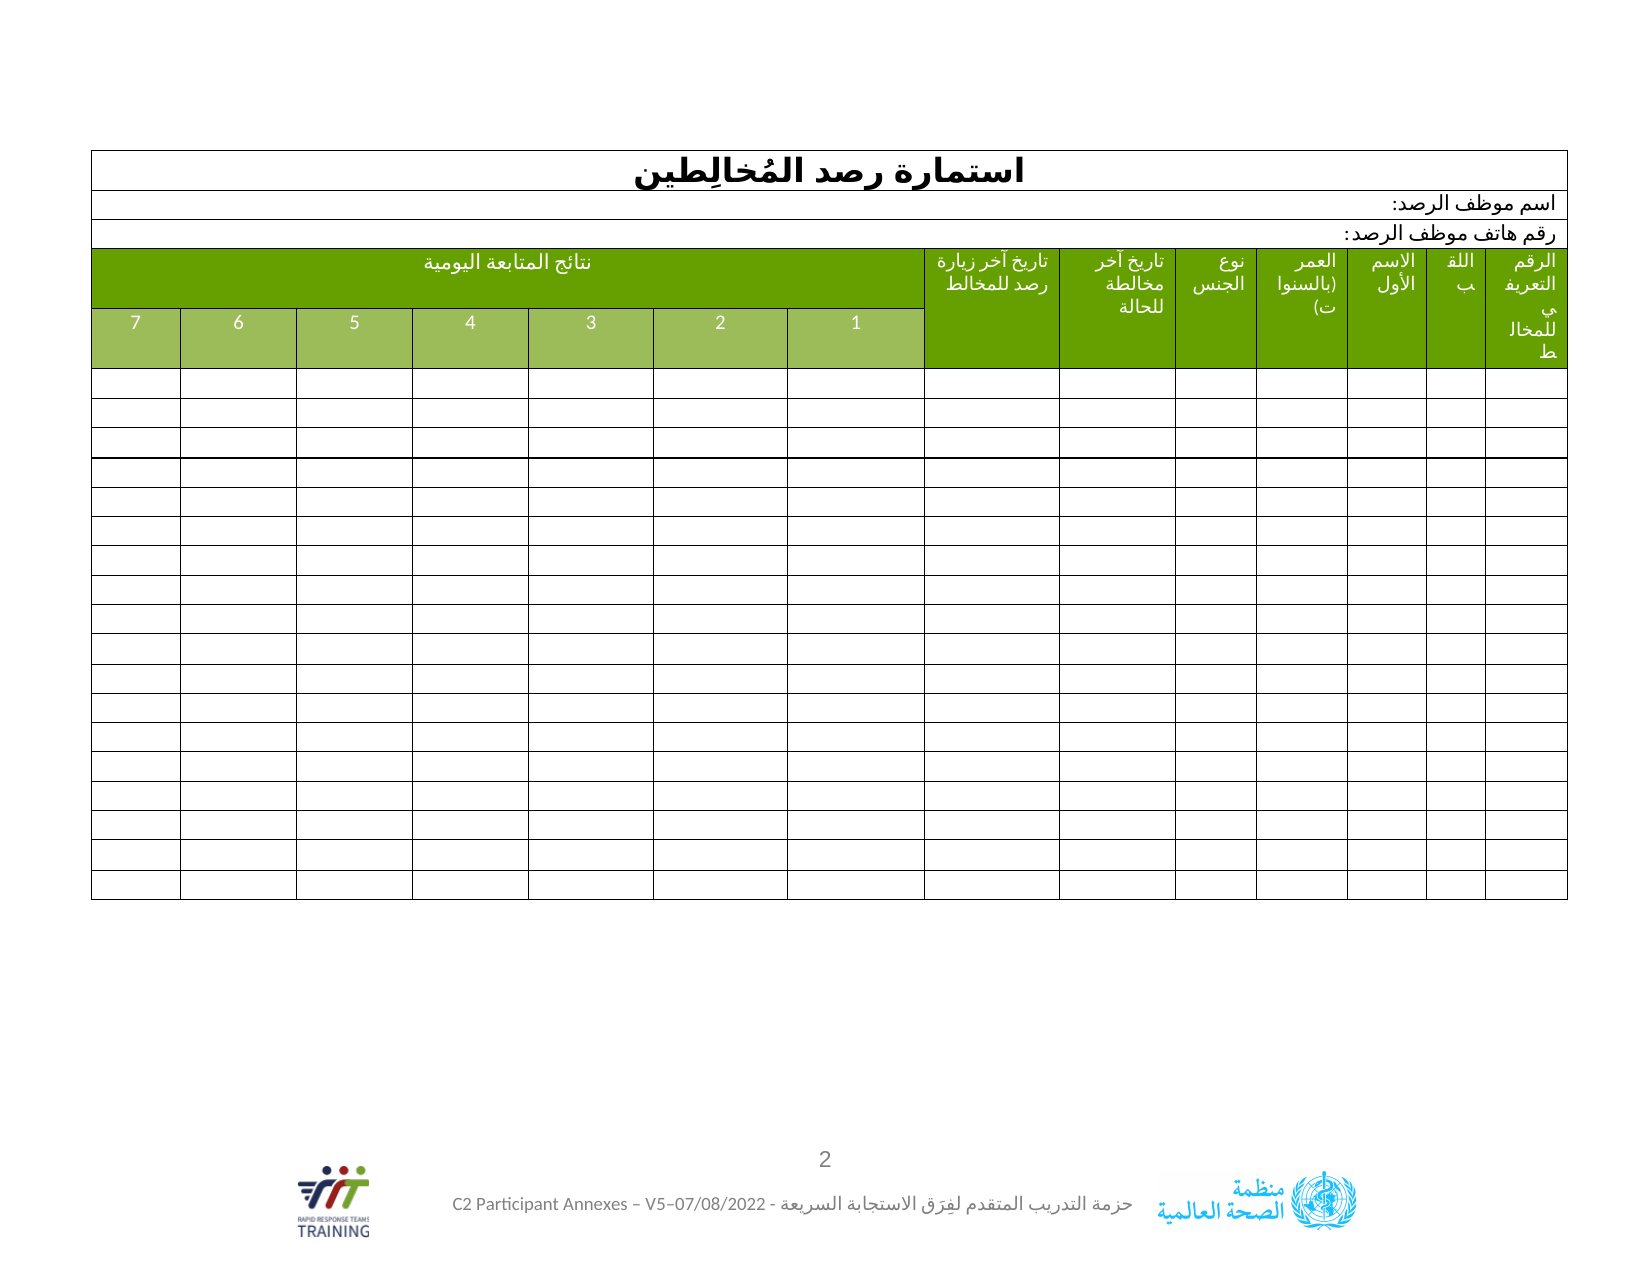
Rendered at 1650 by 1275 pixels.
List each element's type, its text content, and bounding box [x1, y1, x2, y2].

table_cell [297, 369, 412, 398]
table_cell [1348, 634, 1426, 663]
table_cell [1176, 459, 1256, 487]
table_cell [788, 605, 924, 633]
table_cell [529, 871, 653, 899]
table_cell [1176, 723, 1256, 751]
table_cell [925, 459, 1059, 487]
table_cell 3 [529, 309, 653, 368]
table_cell [1257, 811, 1347, 839]
table_cell [925, 428, 1059, 457]
table_cell [1348, 782, 1426, 810]
table_cell [1257, 782, 1347, 810]
table_cell [413, 723, 528, 751]
table_cell [654, 605, 787, 633]
table_cell [654, 399, 787, 427]
table_cell [654, 752, 787, 781]
table_cell [181, 694, 296, 722]
table_cell [925, 546, 1059, 574]
table_cell [1176, 811, 1256, 839]
table_cell [1060, 840, 1175, 870]
table_cell [1060, 517, 1175, 545]
table_cell [1486, 634, 1567, 663]
table_cell [529, 694, 653, 722]
table_cell [788, 369, 924, 398]
table_cell العمر (بالسنوات) [1257, 249, 1347, 368]
table_cell [1427, 459, 1485, 487]
table_cell [529, 546, 653, 574]
table_cell [297, 517, 412, 545]
table_cell [1348, 605, 1426, 633]
table_cell نتائج المتابعة اليومية [92, 249, 924, 308]
table_cell [92, 634, 180, 663]
table_cell 2 [654, 309, 787, 368]
table_cell [297, 752, 412, 781]
table_cell [1257, 576, 1347, 604]
table_cell [788, 399, 924, 427]
table_cell [1486, 752, 1567, 781]
table_cell 5 [297, 309, 412, 368]
table_cell [181, 840, 296, 870]
table_cell [1060, 665, 1175, 693]
table_cell [1257, 694, 1347, 722]
table_cell [1257, 546, 1347, 574]
table_cell [925, 665, 1059, 693]
table_cell [1060, 459, 1175, 487]
table_cell [654, 488, 787, 516]
table_cell [1257, 459, 1347, 487]
table_cell [92, 840, 180, 870]
table_cell [1427, 811, 1485, 839]
table_cell [1348, 811, 1426, 839]
table_cell [1348, 665, 1426, 693]
table_cell [92, 782, 180, 810]
table_cell [529, 488, 653, 516]
table_cell [413, 871, 528, 899]
table_cell [654, 723, 787, 751]
table_cell 7 [92, 309, 180, 368]
table_cell [788, 723, 924, 751]
table_cell نوع الجنس [1176, 249, 1256, 368]
table_cell [1060, 723, 1175, 751]
table_cell [181, 723, 296, 751]
table_cell [181, 752, 296, 781]
table_cell [529, 634, 653, 663]
table_cell [413, 428, 528, 457]
table_cell [1348, 752, 1426, 781]
table_cell [1486, 369, 1567, 398]
table_cell [1486, 840, 1567, 870]
table_cell [1348, 488, 1426, 516]
table_cell [413, 399, 528, 427]
table_cell [1060, 752, 1175, 781]
table_cell [413, 665, 528, 693]
table_cell [181, 782, 296, 810]
table_cell [92, 369, 180, 398]
table_cell [92, 546, 180, 574]
table_cell [1060, 546, 1175, 574]
table_cell [297, 605, 412, 633]
table_cell [1486, 488, 1567, 516]
table_cell [181, 605, 296, 633]
table_cell [788, 782, 924, 810]
table_cell [1427, 576, 1485, 604]
table_cell [925, 576, 1059, 604]
table_cell [181, 811, 296, 839]
table_cell [1257, 399, 1347, 427]
table_cell [92, 428, 180, 457]
table_cell [529, 605, 653, 633]
table_cell [788, 488, 924, 516]
table_cell [1257, 634, 1347, 663]
table_cell [1427, 369, 1485, 398]
table_cell [788, 840, 924, 870]
table_cell [529, 782, 653, 810]
table_cell تاريخ آخر مخالطة للحالة [1060, 249, 1175, 368]
table_cell [529, 369, 653, 398]
table_cell [92, 752, 180, 781]
table_cell [654, 634, 787, 663]
table_cell [925, 399, 1059, 427]
table_cell [92, 811, 180, 839]
table_cell [925, 694, 1059, 722]
table_cell [297, 488, 412, 516]
table_cell [1427, 399, 1485, 427]
table_cell [1348, 871, 1426, 899]
table_cell [92, 517, 180, 545]
table_cell [92, 488, 180, 516]
table_cell [925, 369, 1059, 398]
table_cell [925, 634, 1059, 663]
table_cell [1176, 546, 1256, 574]
table_cell [529, 399, 653, 427]
table_cell [654, 694, 787, 722]
table_cell تاريخ آخر زيارة رصد للمخالط [925, 249, 1059, 368]
table_cell [1486, 459, 1567, 487]
table_cell [1060, 694, 1175, 722]
table_cell [297, 871, 412, 899]
table_cell [92, 605, 180, 633]
table_cell [925, 517, 1059, 545]
table_cell [1176, 428, 1256, 457]
table_cell [1060, 369, 1175, 398]
table_cell رقم هاتف موظف الرصد: [92, 220, 1567, 248]
table_cell [788, 576, 924, 604]
table_cell [181, 634, 296, 663]
table_cell [297, 665, 412, 693]
table_cell [788, 546, 924, 574]
table_cell [529, 576, 653, 604]
table_cell [297, 634, 412, 663]
table_cell [1427, 665, 1485, 693]
table_cell [181, 399, 296, 427]
table_cell [788, 694, 924, 722]
table_cell [181, 459, 296, 487]
table_cell [413, 517, 528, 545]
table_cell [1257, 840, 1347, 870]
table_cell [1060, 605, 1175, 633]
table_cell [1257, 428, 1347, 457]
table_cell [92, 399, 180, 427]
table_cell [925, 752, 1059, 781]
table_cell [654, 782, 787, 810]
table_cell [1060, 811, 1175, 839]
table_cell [1486, 546, 1567, 574]
table_cell [925, 723, 1059, 751]
table_cell [413, 782, 528, 810]
table_header استمارة رصد المُخالِطين [92, 151, 1567, 189]
table_cell [788, 871, 924, 899]
table_cell الاسم الأول [1348, 249, 1426, 368]
table_cell [925, 871, 1059, 899]
table_cell [925, 840, 1059, 870]
table_cell [1348, 369, 1426, 398]
table_cell [654, 840, 787, 870]
table_cell [654, 428, 787, 457]
table_cell [413, 811, 528, 839]
table_cell [181, 428, 296, 457]
table_cell [1348, 723, 1426, 751]
table_cell [413, 694, 528, 722]
table_cell [529, 428, 653, 457]
table_cell [1427, 840, 1485, 870]
table_cell [1348, 428, 1426, 457]
table_cell [92, 665, 180, 693]
table_cell [1486, 811, 1567, 839]
table_cell [1427, 694, 1485, 722]
table_cell [1427, 546, 1485, 574]
table_cell [297, 840, 412, 870]
table_cell [92, 576, 180, 604]
table_cell [1486, 694, 1567, 722]
table_cell [654, 811, 787, 839]
table_cell [297, 399, 412, 427]
table_cell [1176, 782, 1256, 810]
table_cell [1257, 723, 1347, 751]
table_cell [1176, 517, 1256, 545]
table_cell [925, 605, 1059, 633]
table_cell [92, 694, 180, 722]
table_cell [413, 634, 528, 663]
table_cell [1427, 634, 1485, 663]
table_cell [297, 546, 412, 574]
table_cell [788, 459, 924, 487]
table_cell 4 [413, 309, 528, 368]
table_cell [297, 428, 412, 457]
table_cell [1427, 752, 1485, 781]
table_cell [1427, 605, 1485, 633]
table_cell [1486, 723, 1567, 751]
table_cell [1257, 752, 1347, 781]
table_cell [297, 459, 412, 487]
table_cell [654, 576, 787, 604]
table_cell [181, 488, 296, 516]
table_cell [1486, 399, 1567, 427]
table_cell [1176, 576, 1256, 604]
table_cell [181, 517, 296, 545]
table_cell [529, 811, 653, 839]
table_cell [1486, 605, 1567, 633]
table_cell [1176, 605, 1256, 633]
table_cell [413, 488, 528, 516]
table_cell [788, 634, 924, 663]
table_cell [529, 459, 653, 487]
table_cell [1060, 488, 1175, 516]
table_cell [181, 546, 296, 574]
table_cell 6 [181, 309, 296, 368]
table_cell [1176, 752, 1256, 781]
table_cell [1348, 399, 1426, 427]
table_cell [1427, 782, 1485, 810]
table_cell [1176, 369, 1256, 398]
table_cell [654, 871, 787, 899]
table_cell [654, 546, 787, 574]
table_cell [788, 665, 924, 693]
table_cell [1060, 871, 1175, 899]
table_cell [181, 576, 296, 604]
table_cell [1060, 576, 1175, 604]
table_cell [925, 782, 1059, 810]
table_cell [1176, 694, 1256, 722]
table_cell [1348, 459, 1426, 487]
table_cell الرقم التعريفي للمخالط [1486, 249, 1567, 368]
table_cell [1348, 576, 1426, 604]
table_cell [1427, 488, 1485, 516]
table_cell [1257, 605, 1347, 633]
table_cell [529, 752, 653, 781]
table_cell [529, 665, 653, 693]
table_cell [1348, 694, 1426, 722]
table_cell اللقب [1427, 249, 1485, 368]
picture [1158, 1171, 1357, 1230]
table_cell [1060, 782, 1175, 810]
table_cell [92, 871, 180, 899]
table_cell [413, 576, 528, 604]
table_cell [788, 428, 924, 457]
table_cell [413, 605, 528, 633]
table_cell [1257, 871, 1347, 899]
table_cell [297, 723, 412, 751]
table_cell اسم موظف الرصد: [92, 191, 1567, 219]
table_cell [413, 840, 528, 870]
table_cell [654, 369, 787, 398]
table_cell [788, 811, 924, 839]
table_cell [92, 459, 180, 487]
table_cell [1486, 428, 1567, 457]
table_cell [1176, 840, 1256, 870]
table_cell [297, 811, 412, 839]
table_cell [181, 665, 296, 693]
table_cell [925, 488, 1059, 516]
table_cell [1427, 723, 1485, 751]
table_cell [1486, 517, 1567, 545]
table_cell [654, 459, 787, 487]
table_cell [529, 840, 653, 870]
table_cell [1257, 488, 1347, 516]
table_cell [297, 576, 412, 604]
table_cell [788, 752, 924, 781]
table_cell [1257, 665, 1347, 693]
table_cell [1486, 576, 1567, 604]
table_cell [297, 694, 412, 722]
table_cell [297, 782, 412, 810]
table_cell [413, 459, 528, 487]
table_cell [788, 517, 924, 545]
table_cell [413, 546, 528, 574]
table_cell [1427, 871, 1485, 899]
table_cell [925, 811, 1059, 839]
table_cell [181, 871, 296, 899]
table_cell [413, 369, 528, 398]
table_cell [1060, 428, 1175, 457]
table_cell [654, 517, 787, 545]
table_cell [1348, 840, 1426, 870]
table_cell [1176, 665, 1256, 693]
table_cell [1486, 782, 1567, 810]
table_cell [1348, 517, 1426, 545]
table_cell [181, 369, 296, 398]
table_cell [413, 752, 528, 781]
table_cell [1427, 428, 1485, 457]
table_cell [1257, 517, 1347, 545]
table_cell [1176, 871, 1256, 899]
table_cell [1060, 634, 1175, 663]
table_cell [1257, 369, 1347, 398]
table_cell [654, 665, 787, 693]
table_cell [529, 723, 653, 751]
table_cell [529, 517, 653, 545]
table_cell [1176, 634, 1256, 663]
table_cell 1 [788, 309, 924, 368]
table_cell [1348, 546, 1426, 574]
table_cell [1176, 488, 1256, 516]
table_cell [1486, 871, 1567, 899]
table_cell [1427, 517, 1485, 545]
table_cell [92, 723, 180, 751]
table_cell [1176, 399, 1256, 427]
table_cell [1060, 399, 1175, 427]
table_cell [1486, 665, 1567, 693]
